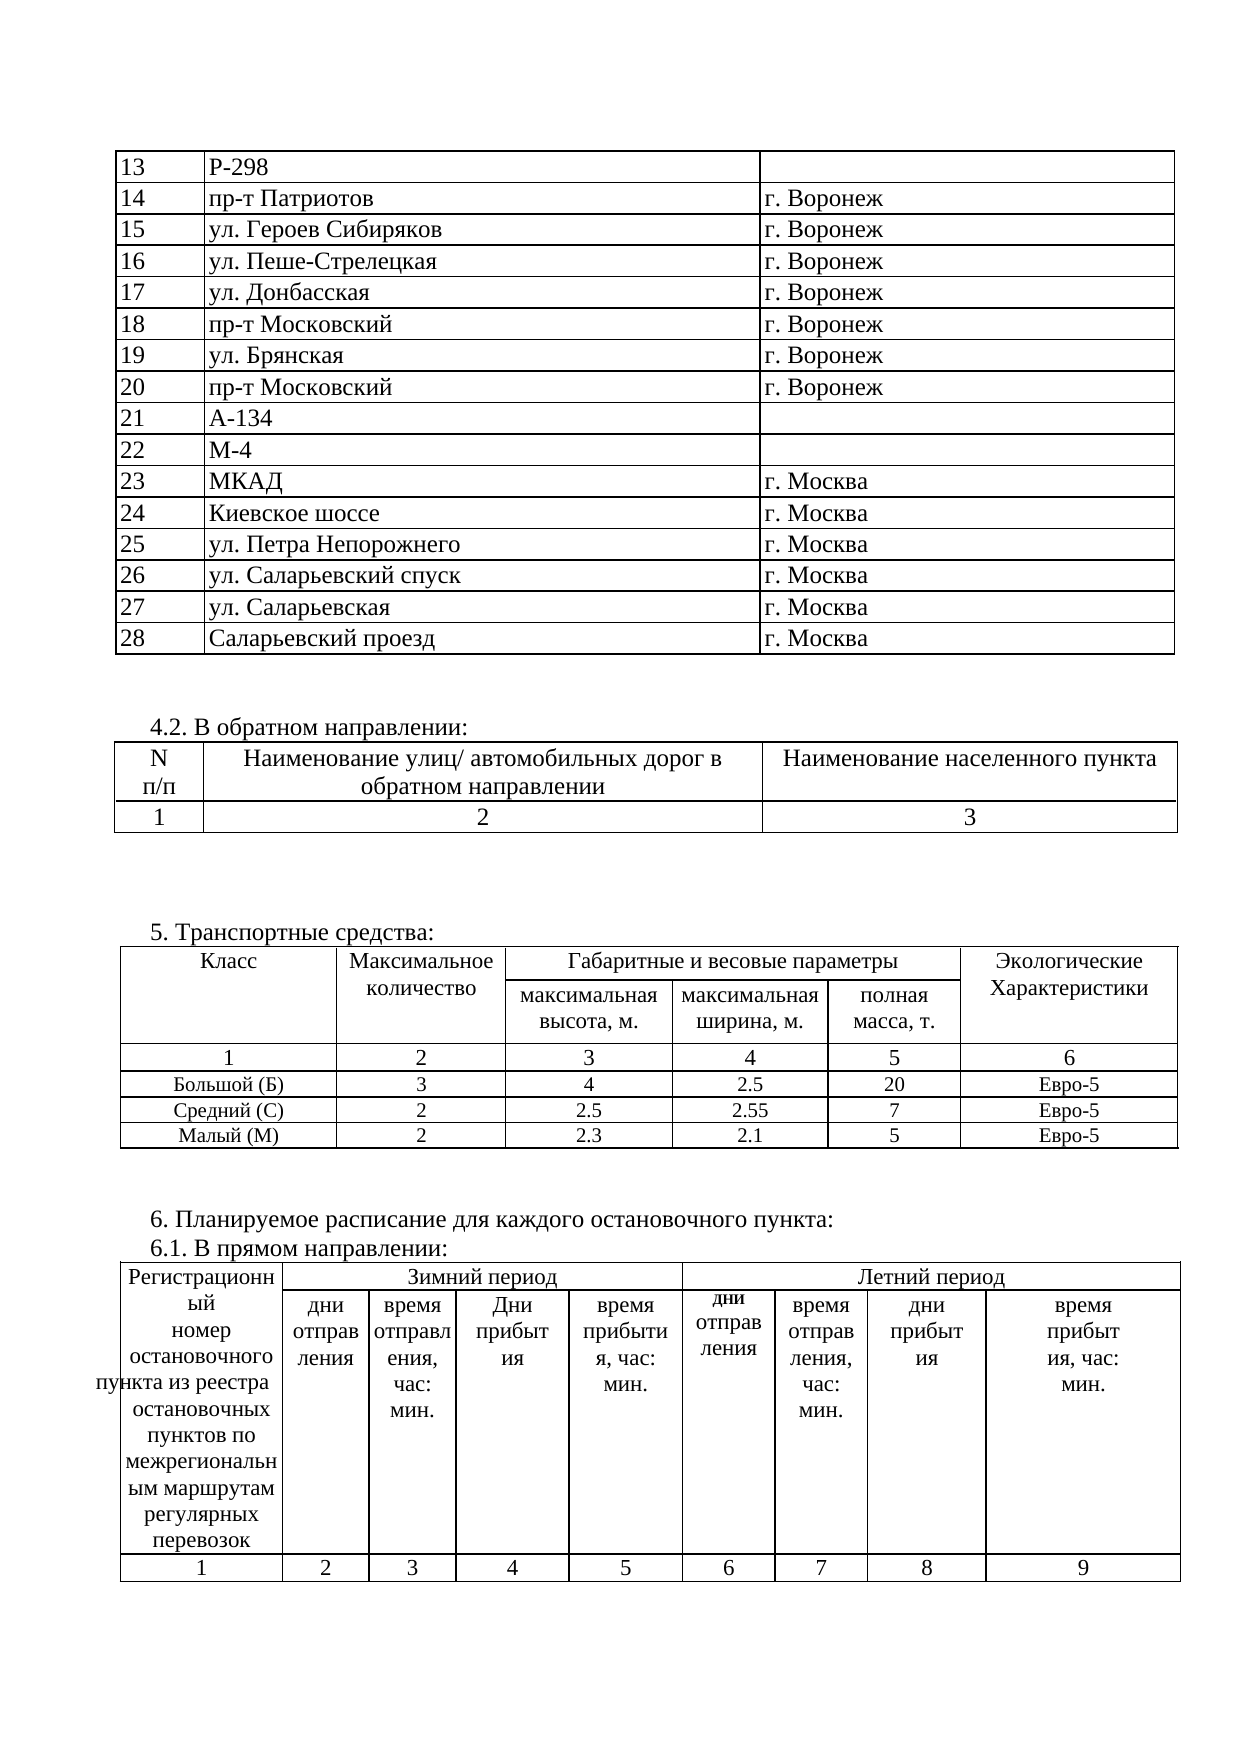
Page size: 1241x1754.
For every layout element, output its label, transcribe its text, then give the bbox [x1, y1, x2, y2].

table_cell 3 [506, 1044, 672, 1070]
table_cell пр-т Московский [205, 372, 759, 402]
table_cell г. Воронеж [761, 372, 1174, 402]
table_cell 13 [117, 152, 204, 181]
table_cell ул. Брянская [205, 340, 759, 370]
table_cell пр-т Патриотов [205, 183, 759, 213]
table_cell максимальная ширина, м. [673, 981, 827, 1042]
table_cell ул. Петра Непорожнего [205, 529, 759, 559]
table_cell г. Воронеж [761, 277, 1174, 307]
table_cell г. Воронеж [761, 215, 1174, 244]
table_cell время прибыти я, час: мин. [570, 1291, 682, 1553]
table_cell время отправ ления, час: мин. [776, 1291, 867, 1553]
table_cell г. Москва [761, 592, 1174, 622]
table_cell 16 [117, 246, 204, 276]
table_cell 2.5 [673, 1072, 827, 1096]
table_cell 26 [117, 561, 204, 590]
table_cell г. Москва [761, 561, 1174, 590]
table_cell ул. Саларьевский спуск [205, 561, 759, 590]
table_cell 20 [117, 372, 204, 402]
table_cell Саларьевский проезд [205, 623, 759, 653]
table_header Габаритные и весовые параметры [506, 947, 960, 979]
table_cell 6 [961, 1044, 1177, 1070]
table_cell полная масса, т. [829, 981, 960, 1042]
table_cell 3 [337, 1072, 505, 1096]
table_cell 6 [683, 1555, 774, 1581]
table_cell 1 [115, 801, 203, 832]
table_cell А-134 [205, 403, 759, 433]
table_cell Р-298 [205, 152, 759, 181]
table_cell М-4 [205, 435, 759, 464]
table_header Наименование улиц/ автомобильных дорог в обратном направлении [204, 743, 762, 800]
table_cell 21 [117, 403, 204, 433]
table_cell Киевское шоссе [205, 498, 759, 527]
table_cell 22 [117, 435, 204, 464]
text 6.1. В прямом направлении: [150, 1233, 1090, 1261]
table_cell дни прибыт ия [868, 1291, 985, 1553]
table_cell МКАД [205, 466, 759, 496]
table_cell 5 [829, 1044, 960, 1070]
table_cell 3 [370, 1555, 455, 1581]
table_cell время прибыт ия, час: мин. [987, 1291, 1180, 1553]
table_cell 2.55 [673, 1098, 827, 1122]
table_cell 19 [117, 340, 204, 370]
table_cell 5 [829, 1123, 960, 1147]
table_cell 23 [117, 466, 204, 496]
table_cell г. Москва [761, 623, 1174, 653]
table_cell [761, 435, 1174, 464]
table_cell Средний (С) [121, 1098, 336, 1122]
table_cell Евро-5 [961, 1098, 1177, 1122]
table_cell г. Воронеж [761, 183, 1174, 213]
table_cell время отправл ения, час: мин. [370, 1291, 455, 1553]
table_header Летний период [683, 1263, 1180, 1289]
table_header Максимальное количество [337, 947, 505, 1042]
table_cell 5 [570, 1555, 682, 1581]
table_cell г. Москва [761, 529, 1174, 559]
table_cell 2 [204, 802, 762, 832]
table_cell ДНИ отправ ления [683, 1291, 774, 1553]
table_cell 2 [337, 1044, 505, 1070]
table_cell г. Москва [761, 466, 1174, 496]
table_cell г. Воронеж [761, 309, 1174, 339]
table_cell 3 [763, 800, 1177, 832]
table_cell пр-т Московский [205, 309, 759, 339]
table_cell 8 [868, 1555, 985, 1581]
table_cell 14 [117, 183, 204, 213]
table_cell 18 [117, 309, 204, 339]
table_cell 17 [117, 277, 204, 307]
table_cell [761, 152, 1174, 181]
table_cell 1 [121, 1044, 336, 1070]
table_cell максимальная высота, м. [506, 981, 672, 1042]
table_cell 7 [776, 1555, 867, 1581]
table_cell г. Воронеж [761, 246, 1174, 276]
table_cell ул. Пеше-Стрелецкая [205, 246, 759, 276]
table_cell Евро-5 [961, 1123, 1177, 1147]
table_cell 2 [337, 1098, 505, 1122]
table_header N п/п [115, 743, 203, 800]
table_cell ул. Саларьевская [205, 592, 759, 622]
table_cell 28 [117, 623, 204, 653]
table_cell 20 [829, 1072, 960, 1096]
table_cell Малый (М) [121, 1123, 336, 1147]
table_cell дни отправ ления [283, 1291, 368, 1553]
table_cell 9 [987, 1555, 1180, 1581]
table_cell 2 [337, 1123, 505, 1147]
table_cell 2.1 [673, 1123, 827, 1147]
table_cell 15 [117, 215, 204, 244]
table_cell 4 [673, 1044, 827, 1070]
table_cell Евро-5 [961, 1072, 1177, 1096]
text 5. Транспортные средства: [150, 917, 1090, 946]
table_header Экологические Характеристики [961, 947, 1177, 1042]
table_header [121, 1263, 282, 1553]
table_cell 2.5 [506, 1098, 672, 1122]
table_cell 2.3 [506, 1123, 672, 1147]
table_cell Дни прибыт ия [457, 1291, 568, 1553]
table_cell ул. Донбасская [205, 277, 759, 307]
table_cell 7 [829, 1098, 960, 1122]
table_cell 4 [506, 1072, 672, 1096]
table_header Наименование населенного пункта [763, 743, 1177, 800]
table_cell г. Москва [761, 498, 1174, 527]
table_cell 2 [283, 1555, 368, 1581]
text 6. Планируемое расписание для каждого остановочного пункта: [150, 1204, 1090, 1233]
text 4.2. В обратном направлении: [150, 712, 1090, 741]
table_header Класс [121, 947, 336, 1042]
table_cell [761, 403, 1174, 433]
table_cell 27 [117, 592, 204, 622]
table_cell 25 [117, 529, 204, 559]
table_cell Большой (Б) [121, 1072, 336, 1096]
table_cell 4 [457, 1555, 568, 1581]
table_cell ул. Героев Сибиряков [205, 215, 759, 244]
table_cell 1 [121, 1555, 282, 1581]
table_header Зимний период [283, 1263, 682, 1289]
table_cell 24 [117, 498, 204, 527]
table_cell г. Воронеж [761, 340, 1174, 370]
